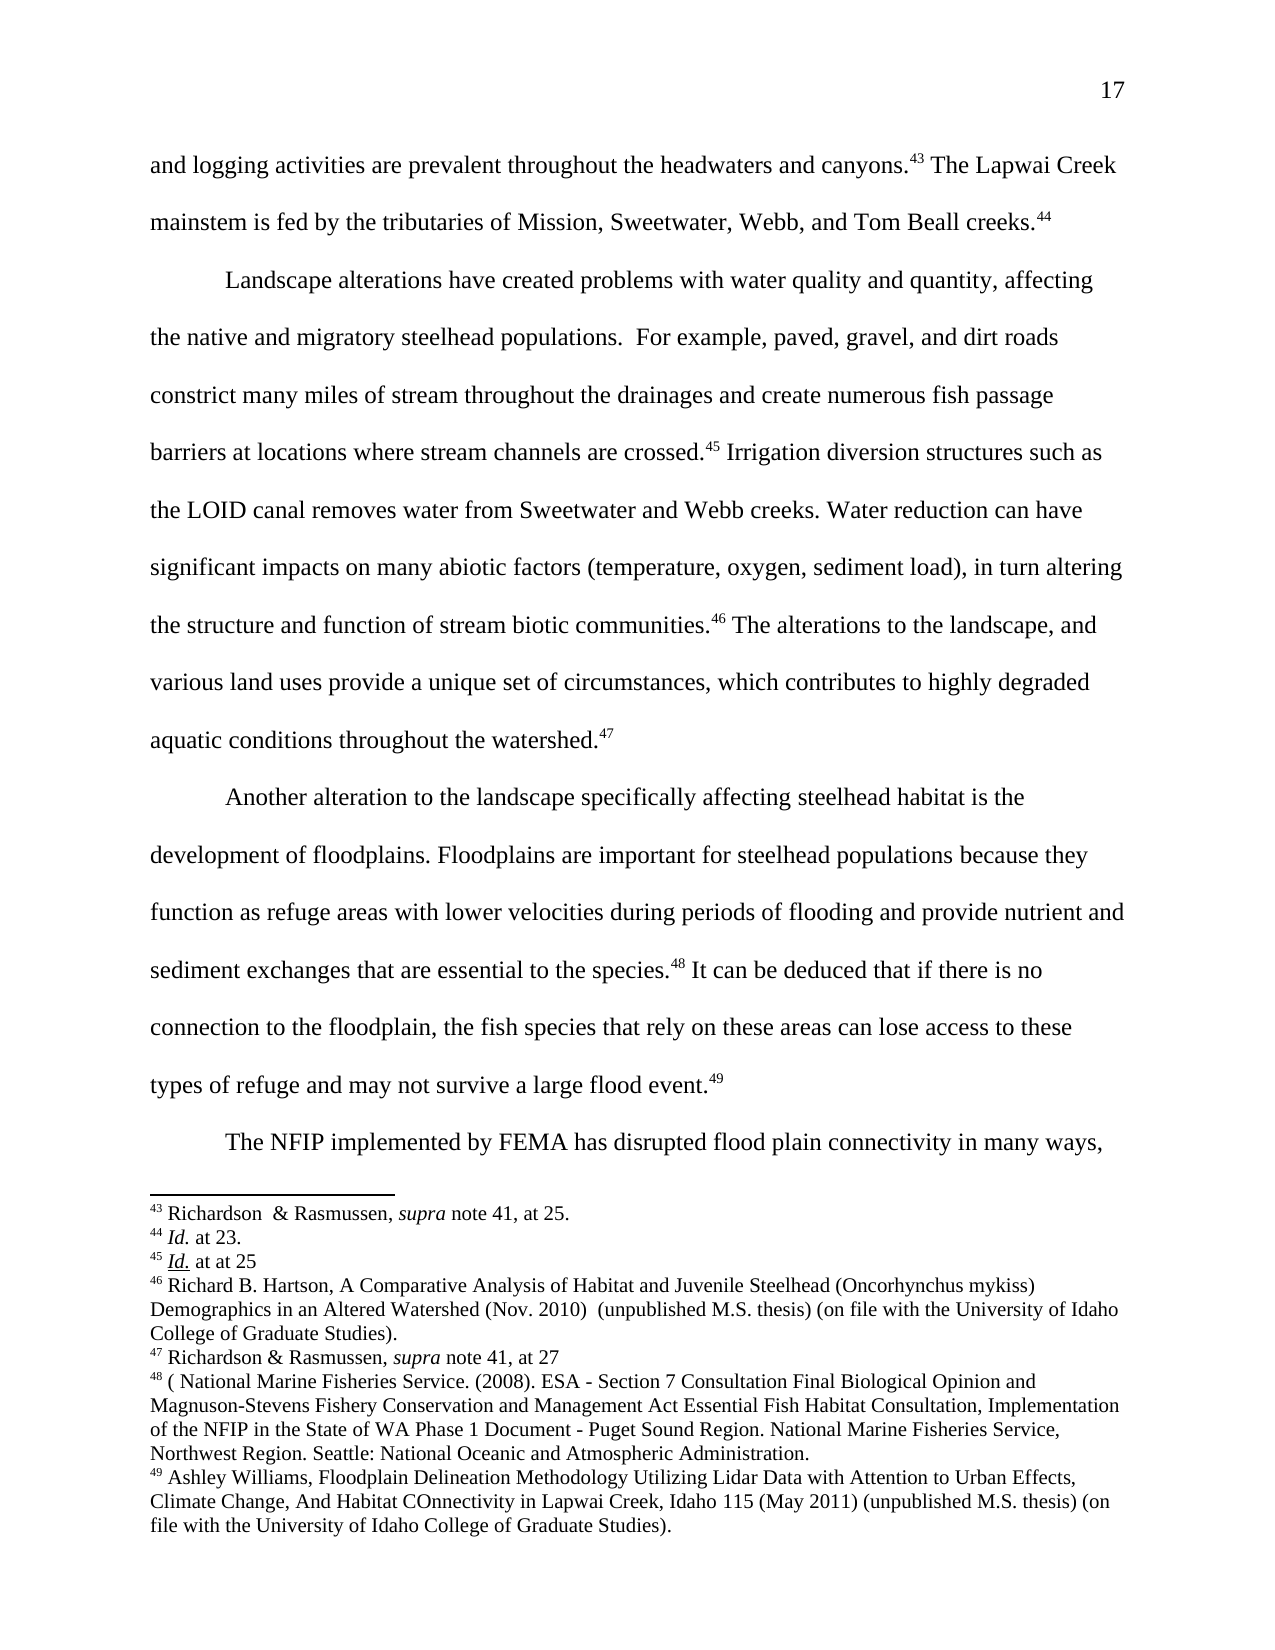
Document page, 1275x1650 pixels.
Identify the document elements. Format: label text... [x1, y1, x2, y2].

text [150, 150, 1125, 236]
text Another alteration to the landscape specifically affecting steelhead habitat is the development of floodplains. Floodplains are important for steelhead populations because they function as refuge areas with lower velocities during periods of flooding and provide nutrient and sediment exchanges that are essential to the species. It can be deduced that if there is no connection to the floodplain, the fish species that rely on these areas can lose access to these types of refuge and may not survive a large flood event. [150, 782, 1125, 1099]
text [150, 1127, 1125, 1156]
text Landscape alterations have created problems with water quality and quantity, affecting the native and migratory steelhead populations. For example, paved, gravel, and dirt roads constrict many miles of stream throughout the drainages and create numerous fish passage barriers at locations where stream channels are crossed. Irrigation diversion structures such as the LOID canal removes water from Sweetwater and Webb creeks. Water reduction can have significant impacts on many abiotic factors (temperature, oxygen, sediment load), in turn altering the structure and function of stream biotic communities. The alterations to the landscape, and various land uses provide a unique set of circumstances, which contributes to highly degraded aquatic conditions throughout the watershed. [150, 265, 1125, 754]
